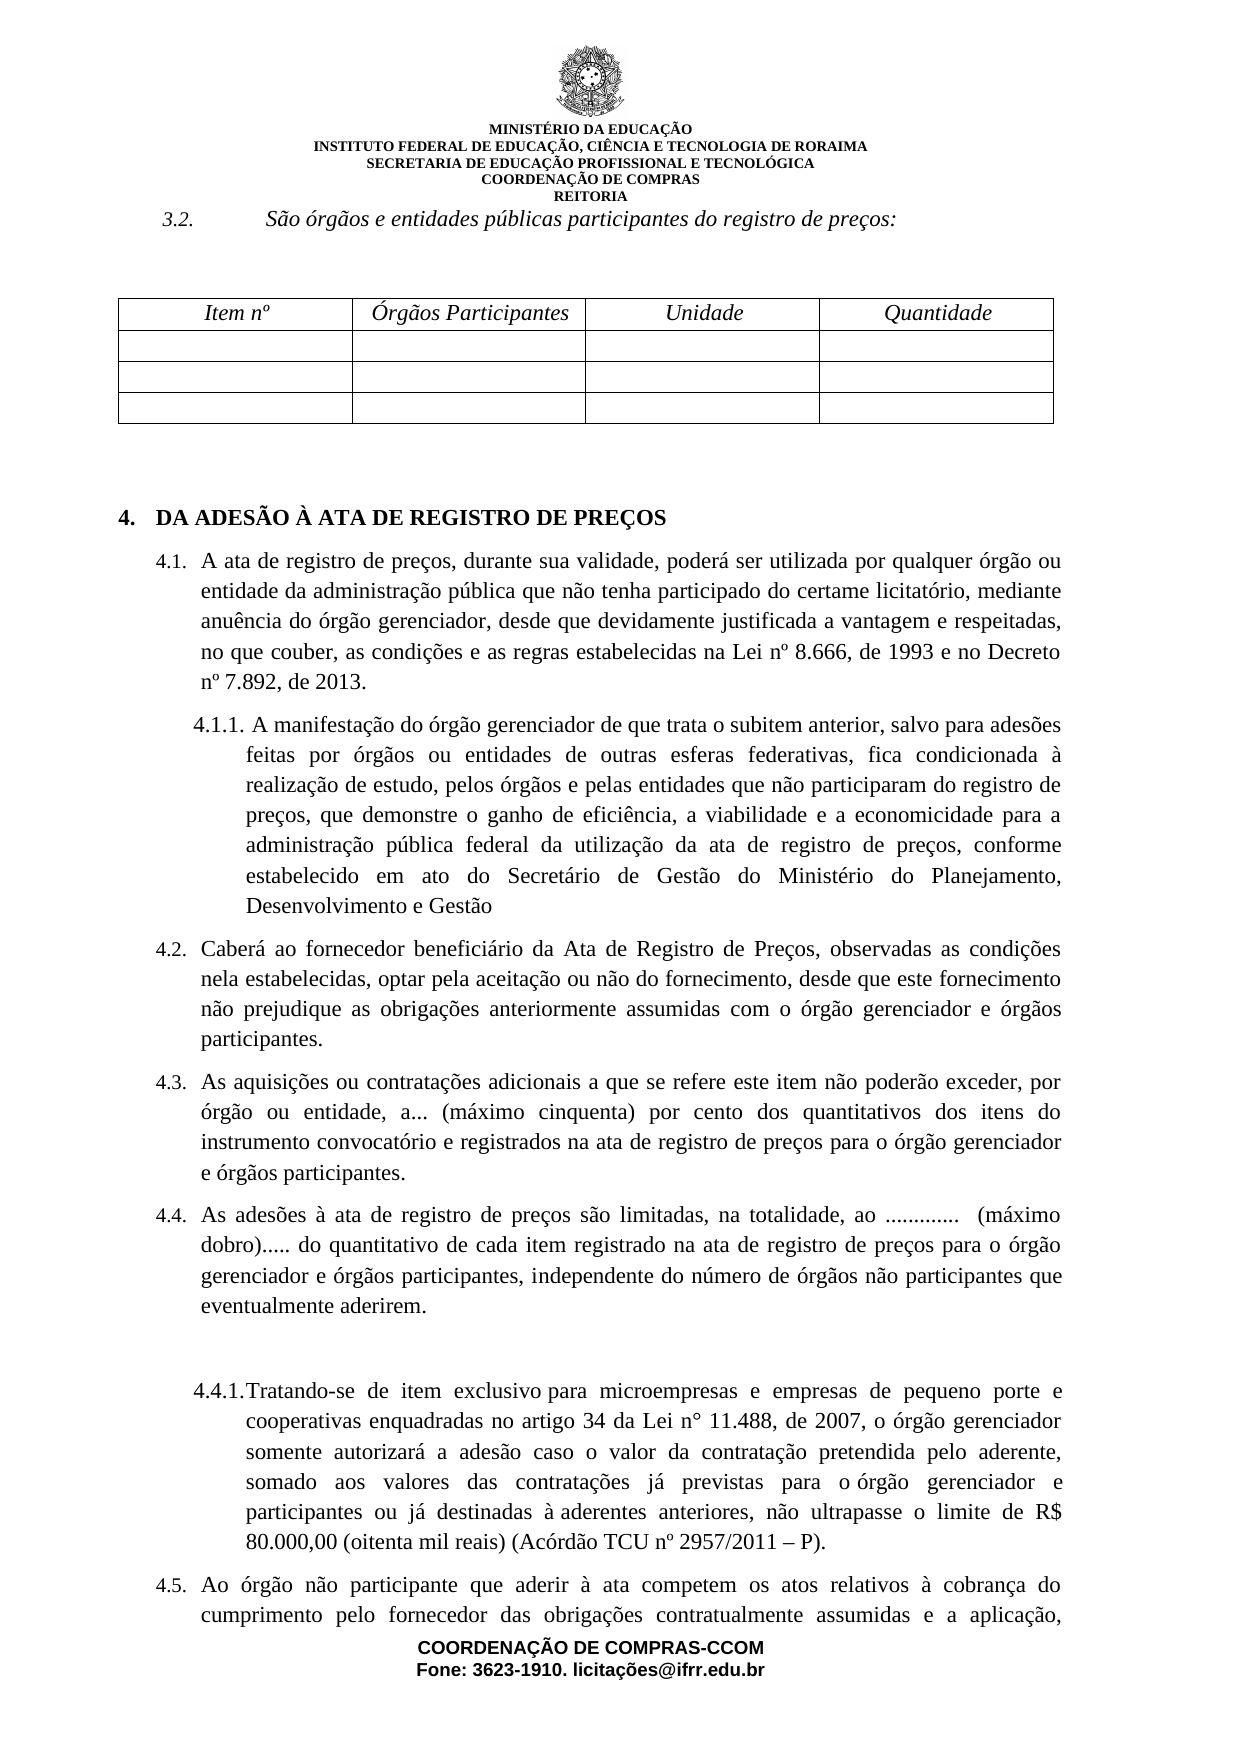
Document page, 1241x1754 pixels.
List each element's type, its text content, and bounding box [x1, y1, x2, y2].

table_cell [820, 393, 1053, 423]
list Tratando-se de item exclusivo para microempresas e empresas de pequeno porte e cooperativas enquadradas no artigo 34 da Lei n° 11.488, de 2007, o órgão gerenciador somente autorizará a adesão caso o valor da contratação pretendida pelo aderente, somado aos valores das contratações já previstas para o órgão gerenciador e participantes ou já destinadas à aderentes anteriores, não ultrapasse o limite de R$ 80.000,00 (oitenta mil reais) (Acórdão TCU nº 2957/2011 – P). [193, 1377, 1063, 1555]
table_header Unidade [586, 299, 819, 329]
picture [552, 44, 629, 121]
table_cell [119, 362, 352, 392]
table_header Órgãos Participantes [353, 299, 585, 329]
table_cell [586, 393, 819, 423]
list São órgãos e entidades públicas participantes do registro de preços: [162, 205, 1063, 231]
table_header Item nº [119, 299, 352, 329]
table_cell [586, 362, 819, 392]
table_cell [353, 331, 585, 361]
list A ata de registro de preços, durante sua validade, poderá ser utilizada por qualquer órgão ou entidade da administração pública que não tenha participado do certame licitatório, mediante anuência do órgão gerenciador, desde que devidamente justificada a vantagem e respeitadas, no que couber, as condições e as regras estabelecidas na Lei nº 8.666, de 1993 e no Decreto nº 7.892, de 2013. [156, 547, 1063, 694]
table_cell [353, 393, 585, 423]
table_cell [119, 331, 352, 361]
list As aquisições ou contratações adicionais a que se refere este item não poderão exceder, por órgão ou entidade, a... (máximo cinquenta) por cento dos quantitativos dos itens do instrumento convocatório e registrados na ata de registro de preços para o órgão gerenciador e órgãos participantes. [156, 1068, 1063, 1185]
table_cell [586, 331, 819, 361]
table_cell [820, 362, 1053, 392]
table_cell [820, 331, 1053, 361]
list A manifestação do órgão gerenciador de que trata o subitem anterior, salvo para adesões feitas por órgãos ou entidades de outras esferas federativas, fica condicionada à realização de estudo, pelos órgãos e pelas entidades que não participaram do registro de preços, que demonstre o ganho de eficiência, a viabilidade e a economicidade para a administração pública federal da utilização da ata de registro de preços, conforme estabelecido em ato do Secretário de Gestão do Ministério do Planejamento, Desenvolvimento e Gestão [193, 711, 1063, 918]
table_cell [353, 362, 585, 392]
list As adesões à ata de registro de preços são limitadas, na totalidade, ao ............. (máximo dobro)..... do quantitativo de cada item registrado na ata de registro de preços para o órgão gerenciador e órgãos participantes, independente do número de órgãos não participantes que eventualmente aderirem. [156, 1201, 1063, 1318]
list DA ADESÃO À ATA DE REGISTRO DE PREÇOS [118, 504, 1063, 531]
table_cell [119, 393, 352, 423]
list Caberá ao fornecedor beneficiário da Ata de Registro de Preços, observadas as condições nela estabelecidas, optar pela aceitação ou não do fornecimento, desde que este fornecimento não prejudique as obrigações anteriormente assumidas com o órgão gerenciador e órgãos participantes. [156, 935, 1063, 1052]
table_header Quantidade [820, 299, 1053, 329]
